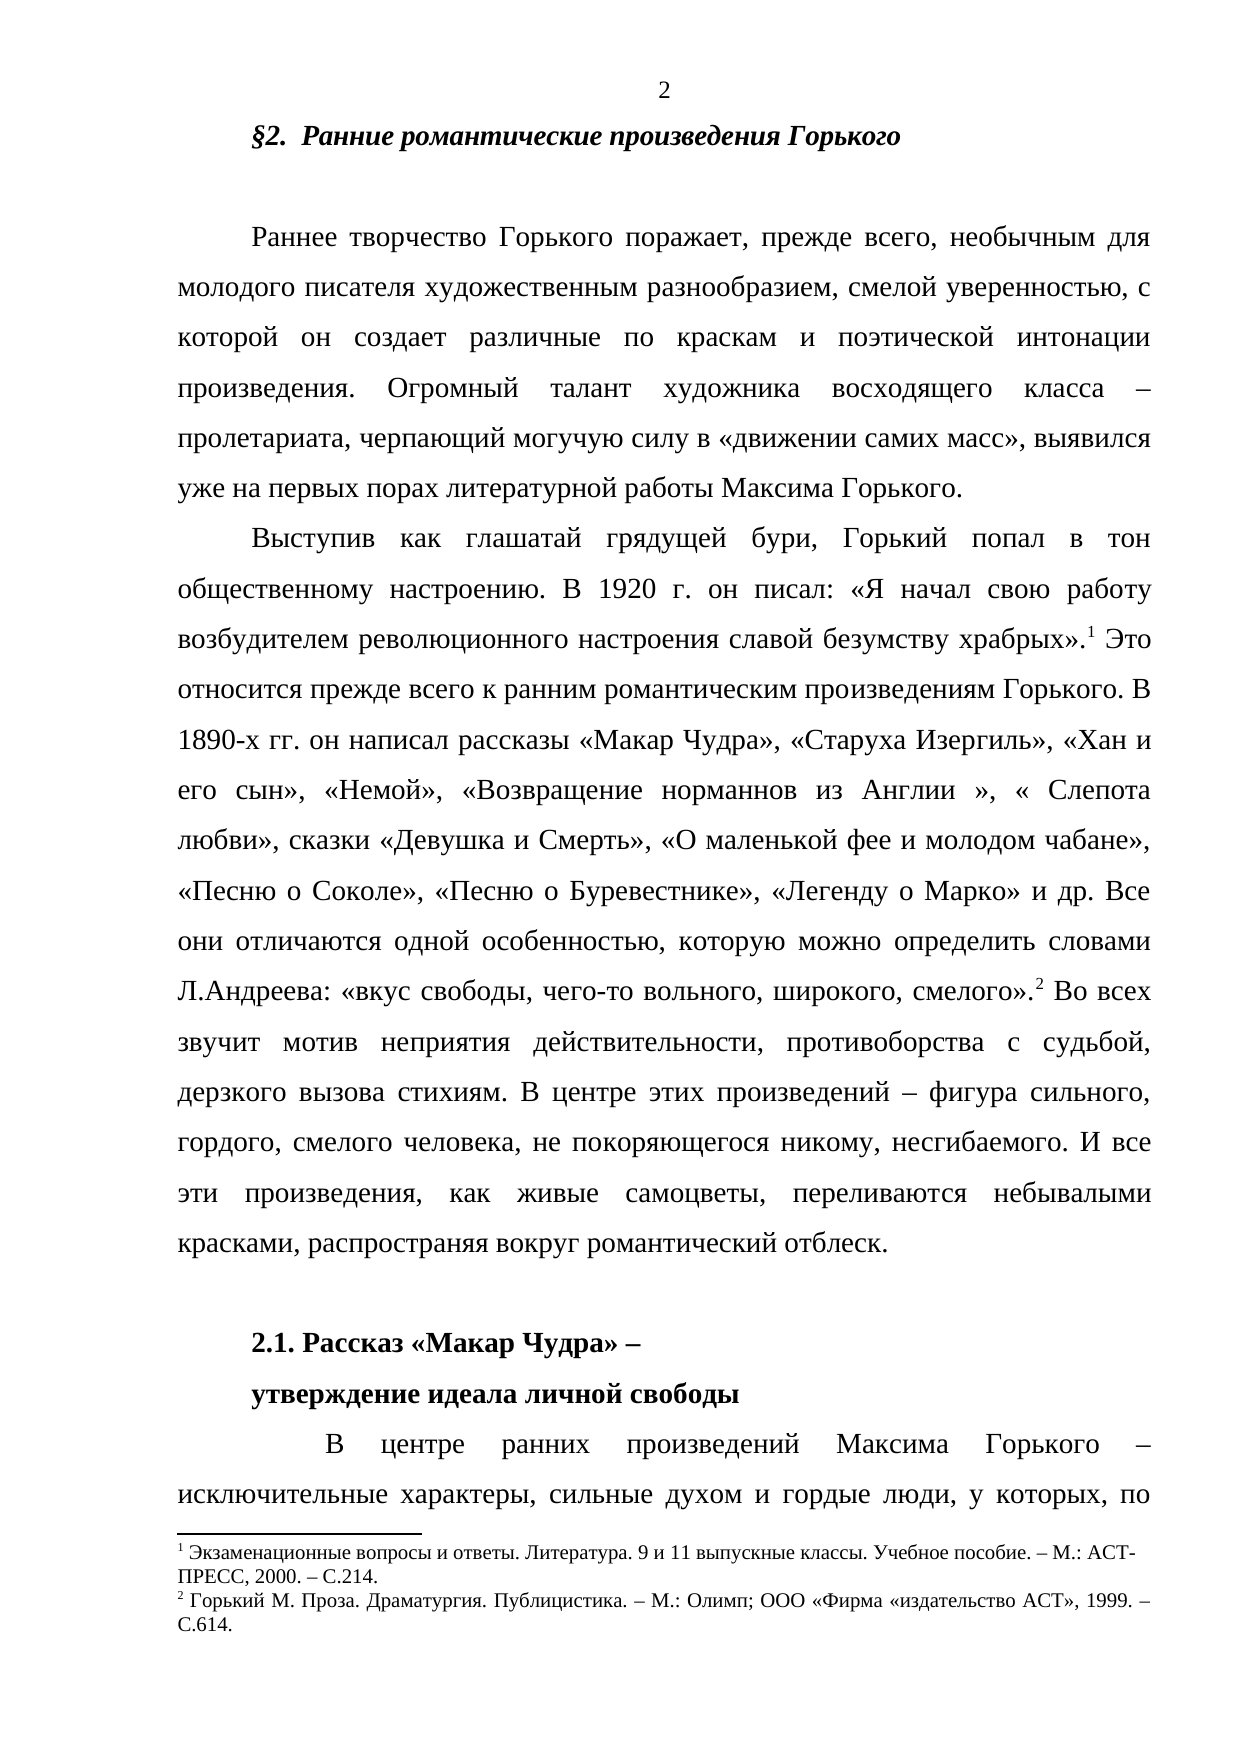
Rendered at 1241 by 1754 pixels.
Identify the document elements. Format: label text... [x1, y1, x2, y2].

text 2.1. Рассказ «Макар Чудра» – [177, 1326, 1152, 1359]
text утверждение идеала личной свободы [177, 1376, 1152, 1409]
text §2. Ранние романтические произведения Горького [177, 118, 1152, 152]
text Раннее творчество Горького поражает, прежде всего, необычным для молодого писателя художественным разнообразием, смелой уверенностью, с которой он создает различные по краскам и поэтической интонации произведения. Огромный талант художника восходящего класса – пролетариата, черпающий могучую силу в «движении самих масс», выявился уже на первых порах литературной работы Максима Горького. [177, 219, 1152, 504]
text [177, 1426, 1152, 1510]
text Выступив как глашатай грядущей бури, Горький попал в тон общественному настроению. В 1920 г. он писал: «Я начал свою работу возбудителем революционного настроения славой безумству храбрых». Это относится прежде всего к ранним романтическим произведениям Горького. В 1890-х гг. он написал рассказы «Макар Чудра», «Старуха Изергиль», «Хан и его сын», «Немой», «Возвращение норманнов из Англии », « Слепота любви», сказки «Девушка и Смерть», «О маленькой фее и молодом чабане», «Песню о Соколе», «Песню о Буревестнике», «Легенду о Марко» и др. Все они отличаются одной особенностью, которую можно определить словами Л.Андреева: «вкус свободы, чего-то вольного, широкого, смелого». Во всех звучит мотив неприятия действительности, противоборства с судьбой, дерзкого вызова стихиям. В центре этих произведений – фигура сильного, гордого, смелого человека, не покоряющегося никому, несгибаемого. И все эти произведения, как живые самоцветы, переливаются небывалыми красками, распространяя вокруг романтический отблеск. [177, 521, 1152, 1258]
